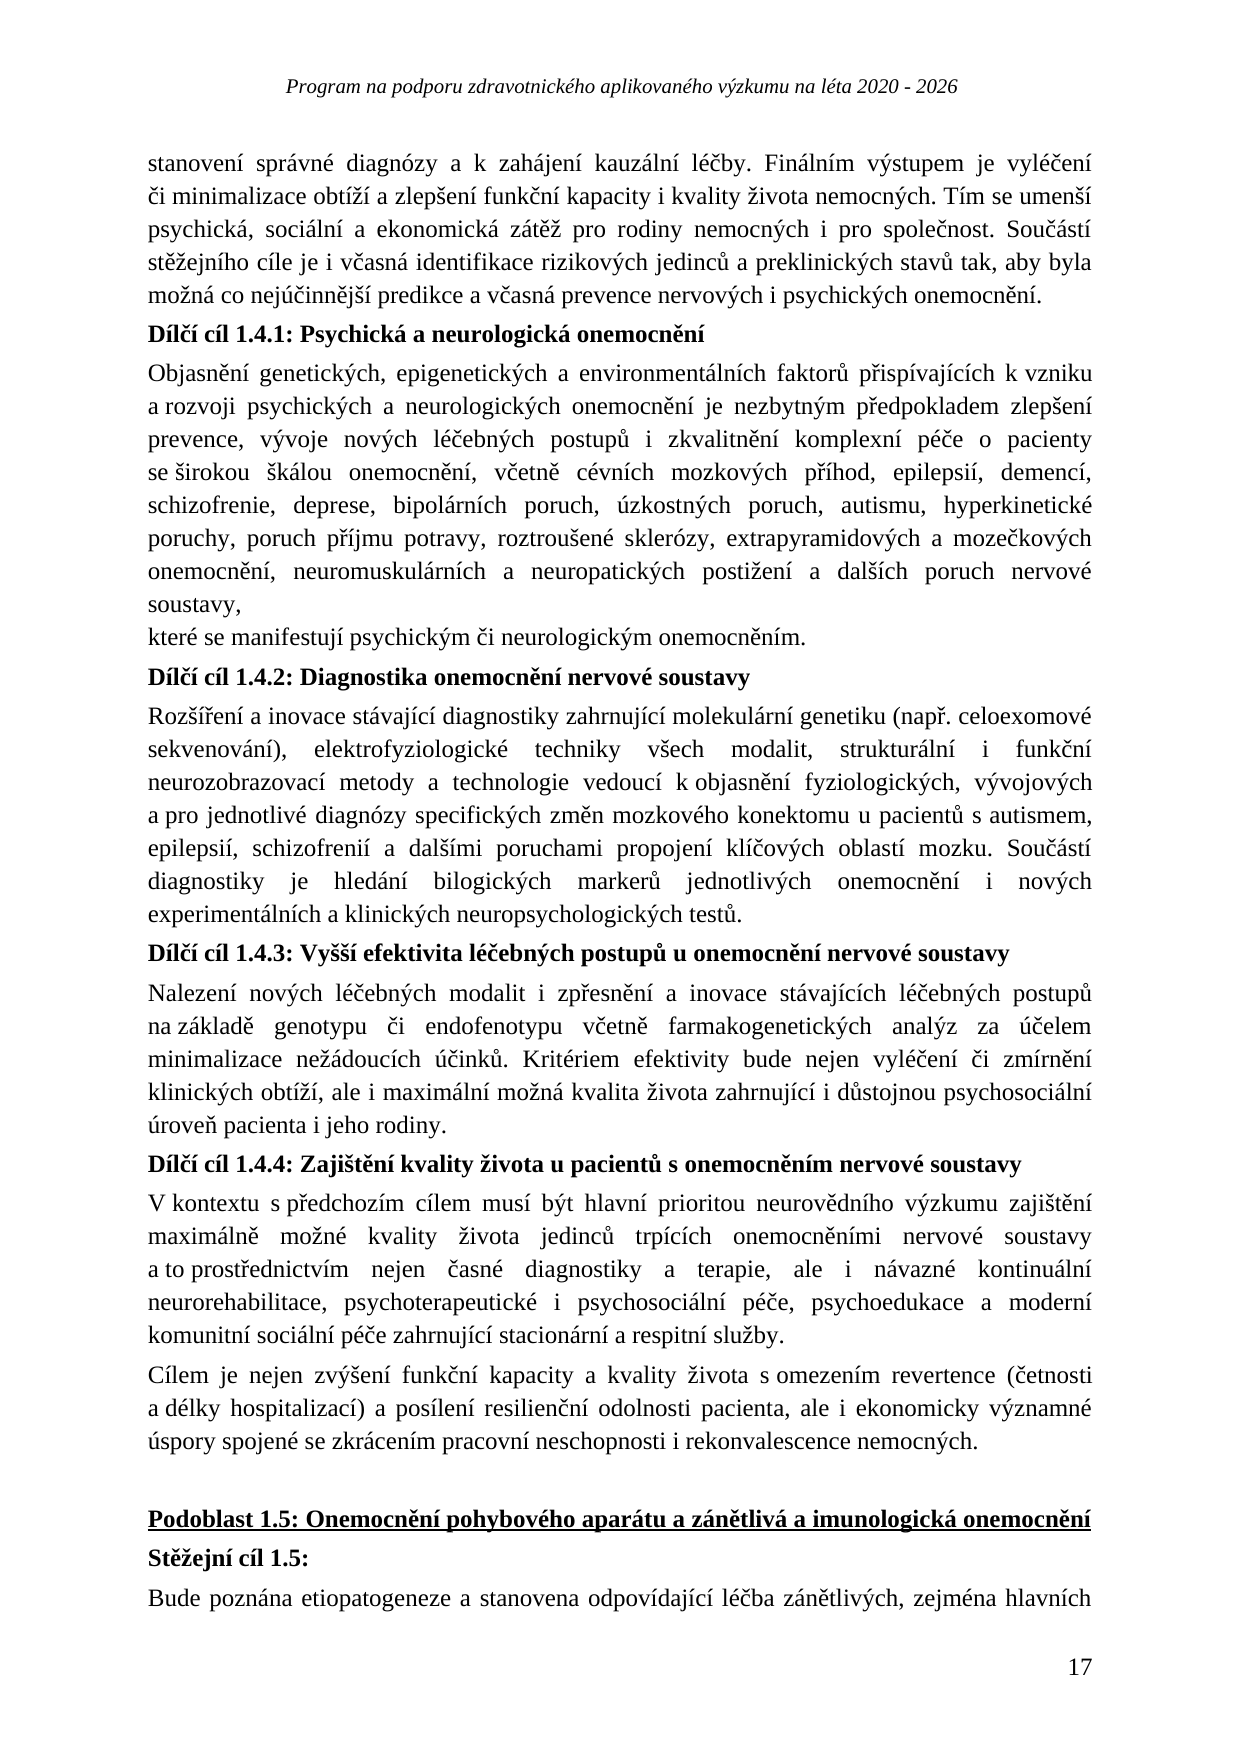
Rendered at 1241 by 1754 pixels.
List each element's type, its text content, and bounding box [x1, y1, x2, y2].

text Dílčí cíl 1.4.3: Vyšší efektivita léčebných postupů u onemocnění nervové soustavy [148, 938, 1093, 967]
text Dílčí cíl 1.4.4: Zajištění kvality života u pacientů s onemocněním nervové soustavy [148, 1149, 1093, 1178]
text Stěžejní cíl 1.5: [148, 1543, 1093, 1572]
text Podoblast 1.5: Onemocnění pohybového aparátu a zánětlivá a imunologická onemocnění [148, 1504, 1093, 1533]
text Dílčí cíl 1.4.1: Psychická a neurologická onemocnění [148, 319, 1093, 348]
text Nalezení nových léčebných modalit i zpřesnění a inovace stávajících léčebných postupů na základě genotypu či endofenotypu včetně farmakogenetických analýz za účelem minimalizace nežádoucích účinků. Kritériem efektivity bude nejen vyléčení či zmírnění klinických obtíží, ale i maximální možná kvalita života zahrnující i důstojnou psychosociální úroveň pacienta i jeho rodiny. [148, 978, 1093, 1138]
text V kontextu s předchozím cílem musí být hlavní prioritou neurovědního výzkumu zajištění maximálně možné kvality života jedinců trpících onemocněními nervové soustavy a to prostřednictvím nejen časné diagnostiky a terapie, ale i návazné kontinuální neurorehabilitace, psychoterapeutické i psychosociální péče, psychoedukace a moderní komunitní sociální péče zahrnující stacionární a respitní služby. [148, 1188, 1093, 1349]
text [148, 148, 1093, 308]
text Objasnění genetických, epigenetických a environmentálních faktorů přispívajících k vzniku a rozvoji psychických a neurologických onemocnění je nezbytným předpokladem zlepšení prevence, vývoje nových léčebných postupů i zkvalitnění komplexní péče o pacienty se širokou škálou onemocnění, včetně cévních mozkových příhod, epilepsií, demencí, schizofrenie, deprese, bipolárních poruch, úzkostných poruch, autismu, hyperkinetické poruchy, poruch příjmu potravy, roztroušené sklerózy, extrapyramidových a mozečkových onemocnění, neuromuskulárních a neuropatických postižení a dalších poruch nervové soustavy, které se manifestují psychickým či neurologickým onemocněním. [148, 358, 1093, 651]
text Dílčí cíl 1.4.2: Diagnostika onemocnění nervové soustavy [148, 662, 1093, 691]
text Cílem je nejen zvýšení funkční kapacity a kvality života s omezením revertence (četnosti a délky hospitalizací) a posílení resilienční odolnosti pacienta, ale i ekonomicky významné úspory spojené se zkrácením pracovní neschopnosti i rekonvalescence nemocných. [148, 1360, 1093, 1454]
text Rozšíření a inovace stávající diagnostiky zahrnující molekulární genetiku (např. celoexomové sekvenování), elektrofyziologické techniky všech modalit, strukturální i funkční neurozobrazovací metody a technologie vedoucí k objasnění fyziologických, vývojových a pro jednotlivé diagnózy specifických změn mozkového konektomu u pacientů s autismem, epilepsií, schizofrenií a dalšími poruchami propojení klíčových oblastí mozku. Součástí diagnostiky je hledání bilogických markerů jednotlivých onemocnění i nových experimentálních a klinických neuropsychologických testů. [148, 701, 1093, 928]
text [148, 1583, 1093, 1612]
